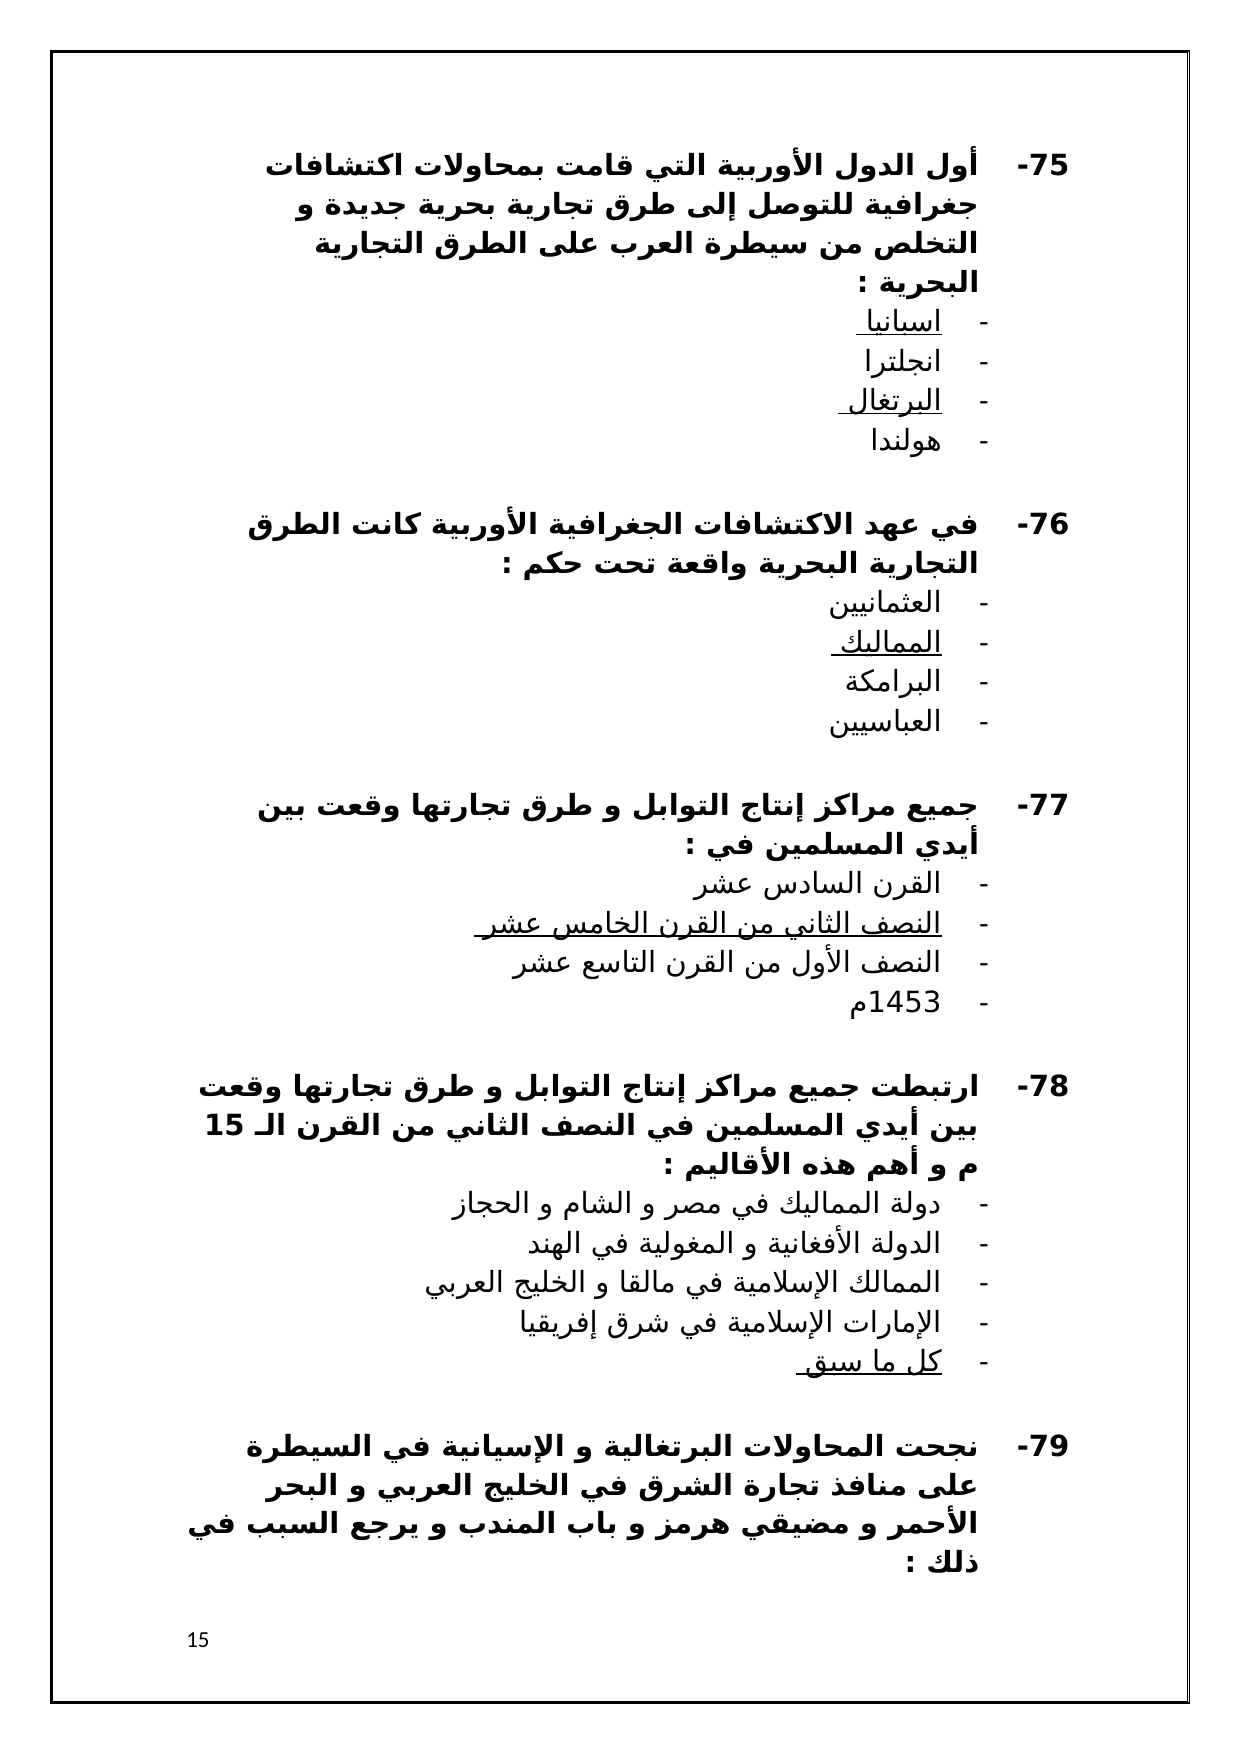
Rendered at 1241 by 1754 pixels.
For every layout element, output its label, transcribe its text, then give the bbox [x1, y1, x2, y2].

list دولة المماليك في مصر و الشام و الحجاز [186, 1186, 979, 1221]
list البرامكة [186, 664, 979, 698]
list ارتبطت جميع مراكز إنتاج التوابل و طرق تجارتها وقعت بين أيدي المسلمين في النصف الثاني من القرن الـ 15 م و أهم هذه الأقاليم : [186, 1069, 1017, 1181]
list المماليك [186, 625, 979, 659]
list كل ما سبق [186, 1344, 979, 1378]
list العثمانيين [186, 585, 979, 620]
list اسبانيا [186, 304, 979, 339]
list انجلترا [186, 344, 979, 378]
list 1453م [186, 984, 979, 1019]
list النصف الأول من القرن التاسع عشر [186, 945, 979, 979]
list النصف الثاني من القرن الخامس عشر [186, 906, 979, 940]
list العباسيين [186, 703, 979, 738]
list الممالك الإسلامية في مالقا و الخليج العربي [186, 1265, 979, 1299]
list نجحت المحاولات البرتغالية و الإسيانية في السيطرة على منافذ تجارة الشرق في الخليج العربي و البحر الأحمر و مضيقي هرمز و باب المندب و يرجع السبب في ذلك : [186, 1429, 1017, 1580]
list البرتغال [186, 383, 979, 417]
list الدولة الأفغانية و المغولية في الهند [186, 1226, 979, 1260]
list جميع مراكز إنتاج التوابل و طرق تجارتها وقعت بين أيدي المسلمين في : [186, 788, 1017, 861]
list القرن السادس عشر [186, 866, 979, 901]
list في عهد الاكتشافات الجغرافية الأوربية كانت الطرق التجارية البحرية واقعة تحت حكم : [186, 507, 1017, 580]
list الإمارات الإسلامية في شرق إفريقيا [186, 1304, 979, 1339]
list هولندا [186, 422, 979, 457]
list أول الدول الأوربية التي قامت بمحاولات اكتشافات جغرافية للتوصل إلى طرق تجارية بحرية جديدة و التخلص من سيطرة العرب على الطرق التجارية البحرية : [186, 148, 1017, 299]
